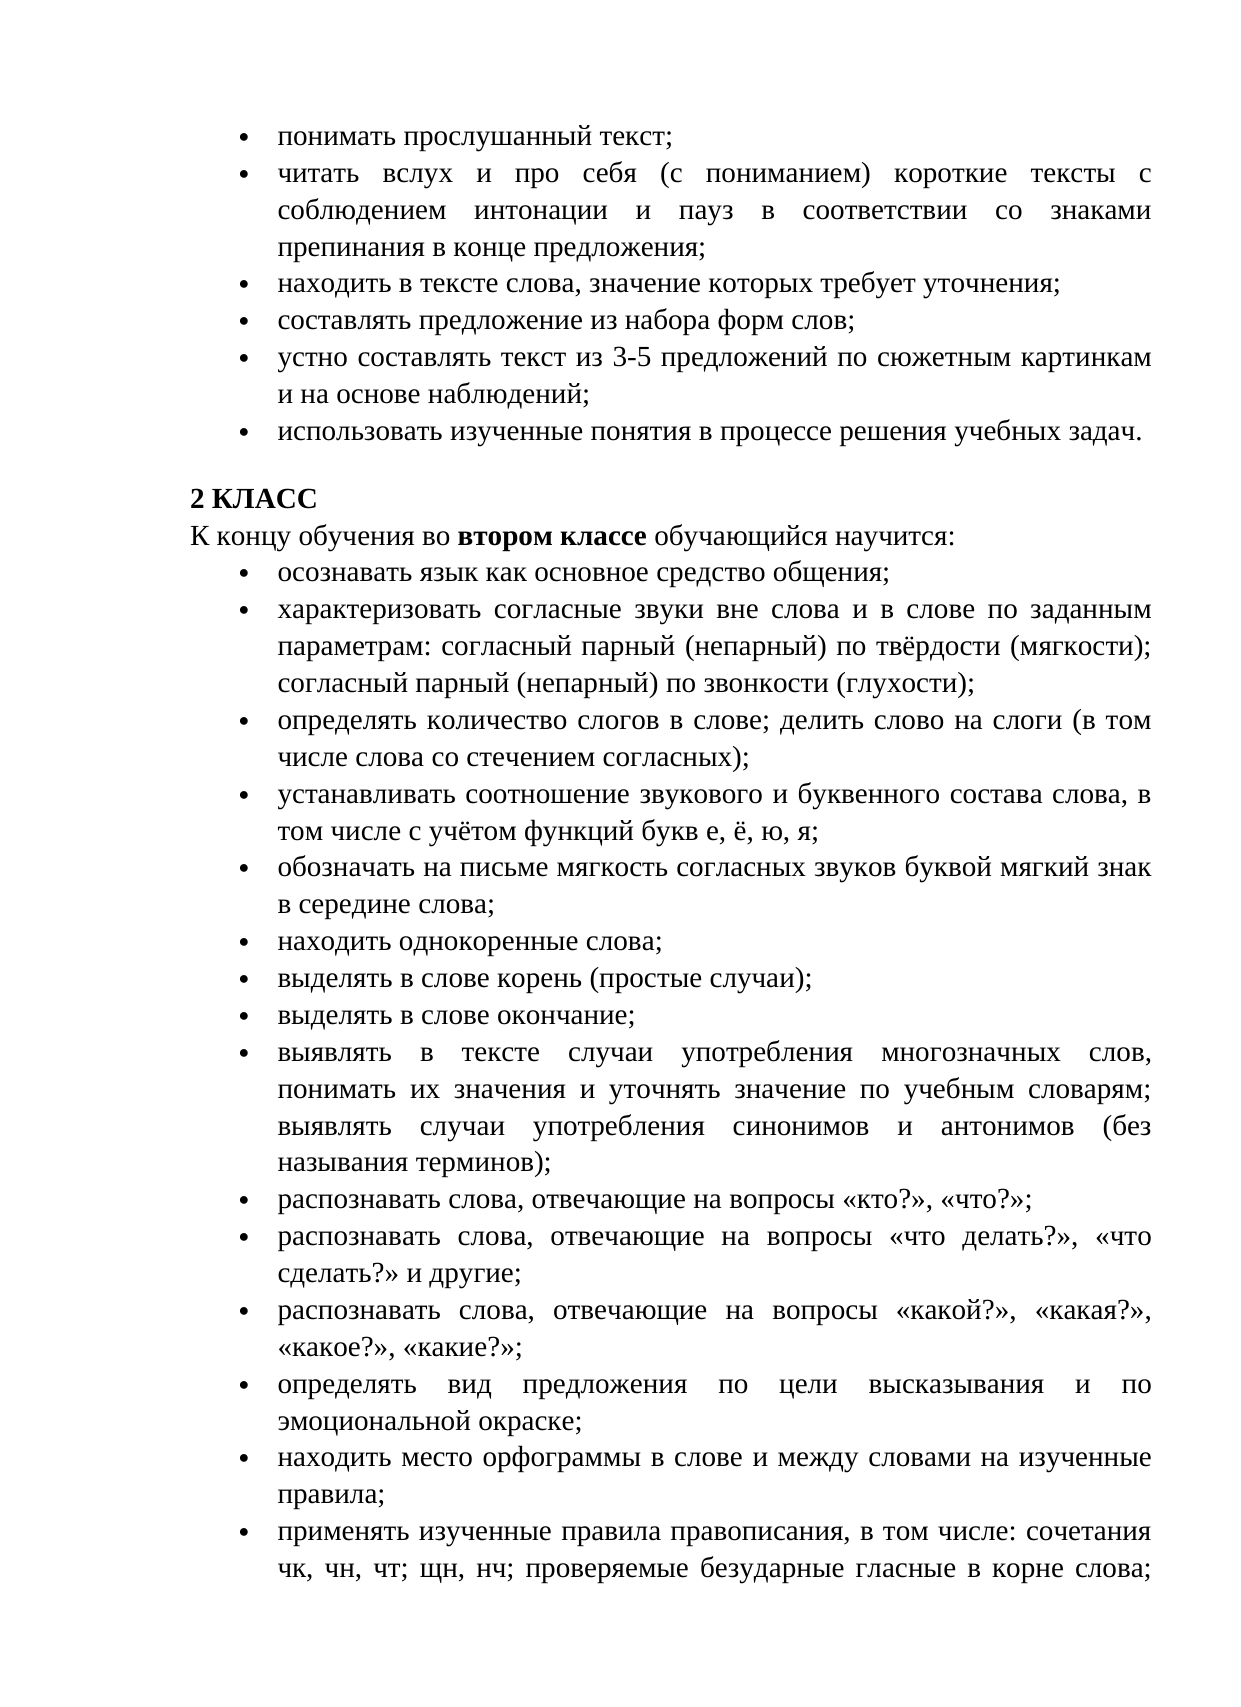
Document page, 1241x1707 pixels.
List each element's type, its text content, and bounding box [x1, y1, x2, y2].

list характеризовать согласные звуки вне слова и в слове по заданным параметрам: согласный парный (непарный) по твёрдости (мягкости); согласный парный (непарный) по звонкости (глухости); [240, 591, 1152, 699]
list определять вид предложения по цели высказывания и по эмоциональной окраске; [240, 1366, 1152, 1436]
list распознавать слова, отвечающие на вопросы «какой?», «какая?», «какое?», «какие?»; [240, 1292, 1152, 1362]
list выделять в слове корень (простые случаи); [240, 960, 1152, 994]
text 2 КЛАСС [190, 481, 1152, 514]
list определять количество слогов в слове; делить слово на слоги (в том числе слова со стечением согласных); [240, 702, 1152, 772]
list устанавливать соотношение звукового и буквенного состава слова, в том числе с учётом функций букв е, ё, ю, я; [240, 776, 1152, 846]
list читать вслух и про себя (с пониманием) короткие тексты с соблюдением интонации и пауз в соответствии со знаками препинания в конце предложения; [240, 155, 1152, 262]
list осознавать язык как основное средство общения; [240, 554, 1152, 588]
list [240, 1513, 1152, 1584]
list устно составлять текст из 3-5 предложений по сюжетным картинкам и на основе наблюдений; [240, 339, 1152, 410]
list понимать прослушанный текст; [240, 118, 1152, 152]
list находить в тексте слова, значение которых требует уточнения; [240, 266, 1152, 299]
text К концу обучения во втором классе обучающийся научится: [190, 518, 1152, 551]
list находить однокоренные слова; [240, 923, 1152, 957]
list распознавать слова, отвечающие на вопросы «кто?», «что?»; [240, 1181, 1152, 1215]
list выделять в слове окончание; [240, 997, 1152, 1031]
list составлять предложение из набора форм слов; [240, 302, 1152, 336]
list выявлять в тексте случаи употребления многозначных слов, понимать их значения и уточнять значение по учебным словарям; выявлять случаи употребления синонимов и антонимов (без называния терминов); [240, 1034, 1152, 1178]
list находить место орфограммы в слове и между словами на изученные правила; [240, 1439, 1152, 1510]
list распознавать слова, отвечающие на вопросы «что делать?», «что сделать?» и другие; [240, 1218, 1152, 1289]
list обозначать на письме мягкость согласных звуков буквой мягкий знак в середине слова; [240, 849, 1152, 920]
list использовать изученные понятия в процессе решения учебных задач. [240, 413, 1152, 447]
